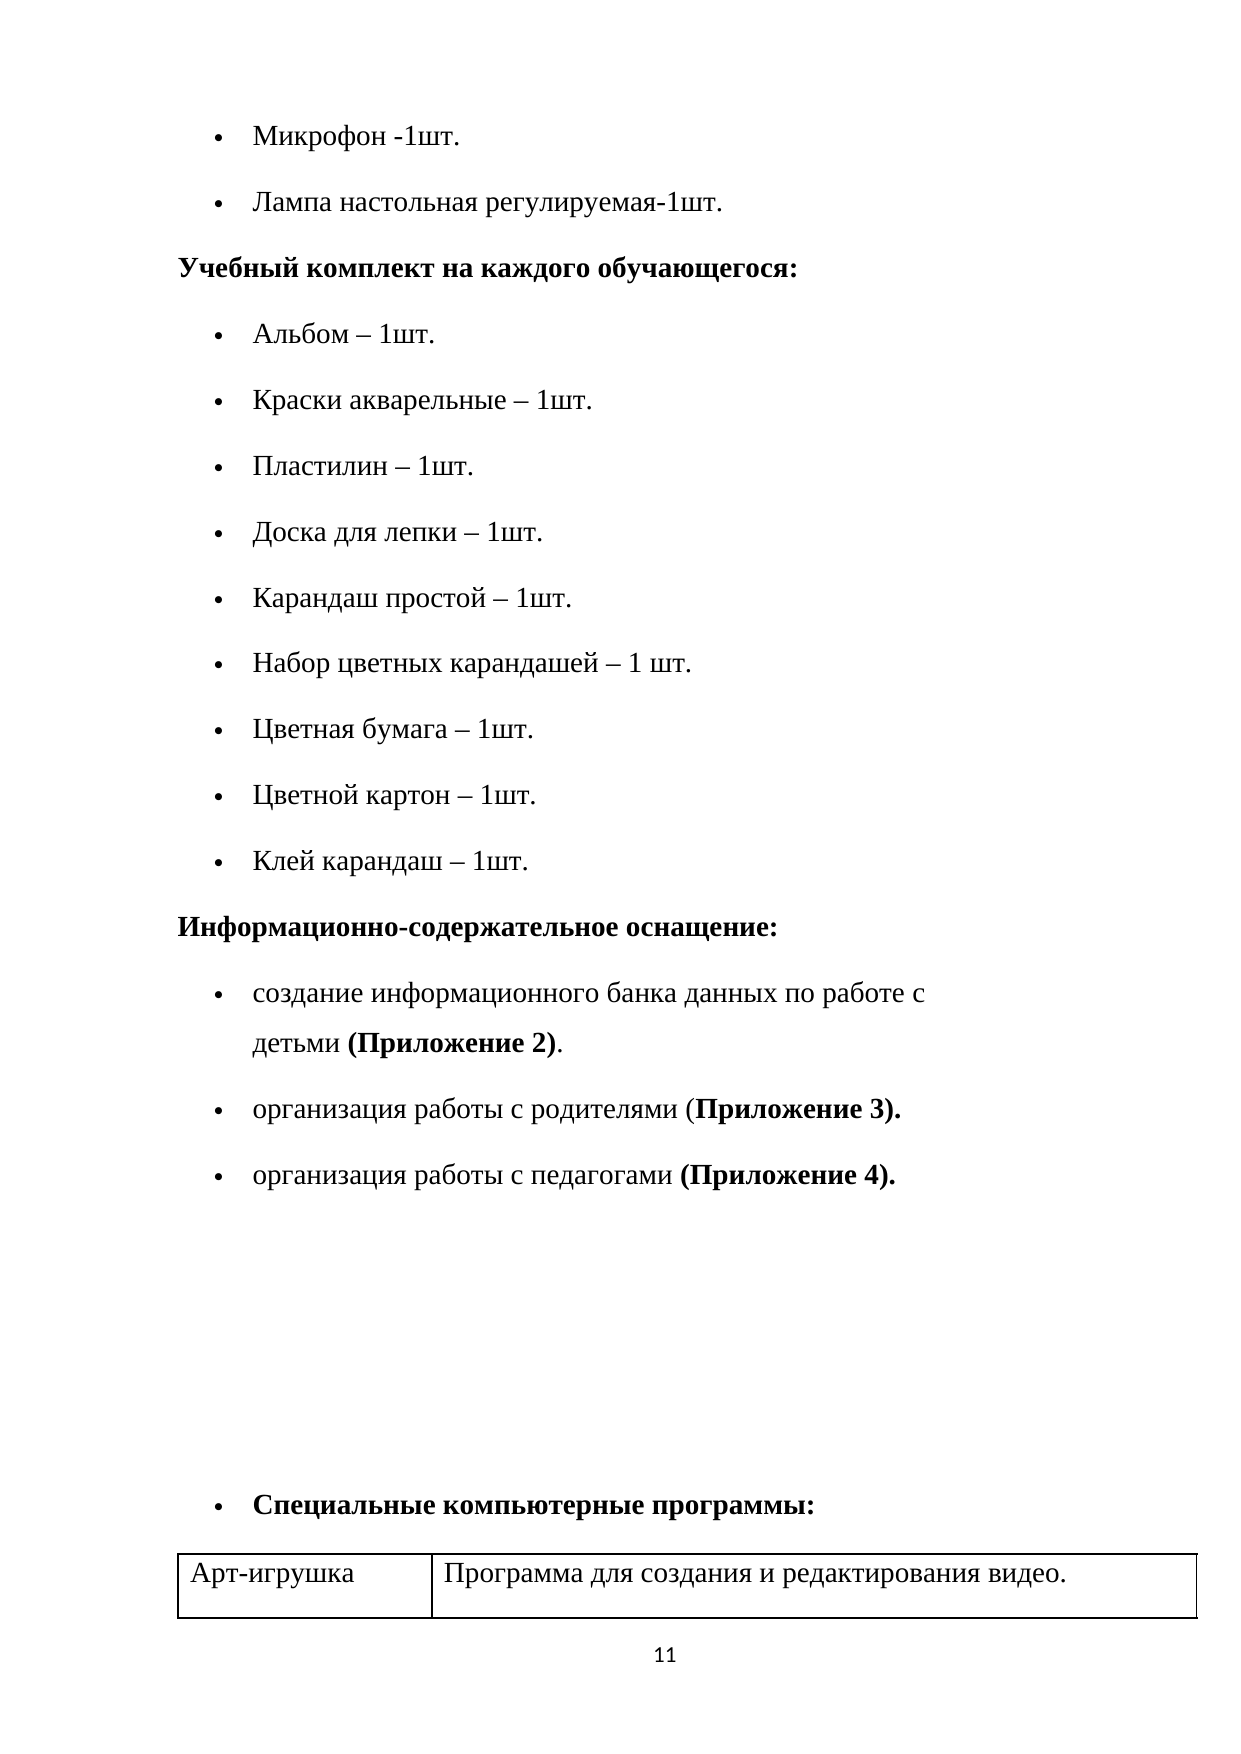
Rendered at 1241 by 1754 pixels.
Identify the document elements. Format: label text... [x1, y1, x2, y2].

list Набор цветных карандашей – 1 шт. [215, 646, 1152, 679]
list Карандаш простой – 1шт. [215, 580, 1152, 613]
list Клей карандаш – 1шт. [215, 843, 1152, 877]
table_header Арт-игрушка [179, 1555, 431, 1617]
text Учебный комплект на каждого обучающегося: [177, 250, 1152, 283]
list Краски акварельные – 1шт. [215, 382, 1152, 415]
list Специальные компьютерные программы: [215, 1487, 1152, 1521]
list организация работы с педагогами (Приложение 4). [215, 1157, 1152, 1191]
list Доска для лепки – 1шт. [215, 514, 1152, 547]
table_header Программа для создания и редактирования видео. [433, 1555, 1196, 1617]
list Пластилин – 1шт. [215, 448, 1152, 481]
list создание информационного банка данных по работе с детьми (Приложение 2). [215, 975, 1152, 1059]
list Цветной картон – 1шт. [215, 777, 1152, 811]
list Лампа настольная регулируемая-1шт. [215, 184, 1152, 218]
list организация работы с родителями (Приложение 3). [215, 1092, 1152, 1125]
list Альбом – 1шт. [215, 316, 1152, 349]
list Микрофон -1шт. [215, 118, 1152, 152]
text Информационно-содержательное оснащение: [177, 909, 1152, 943]
list Цветная бумага – 1шт. [215, 712, 1152, 745]
